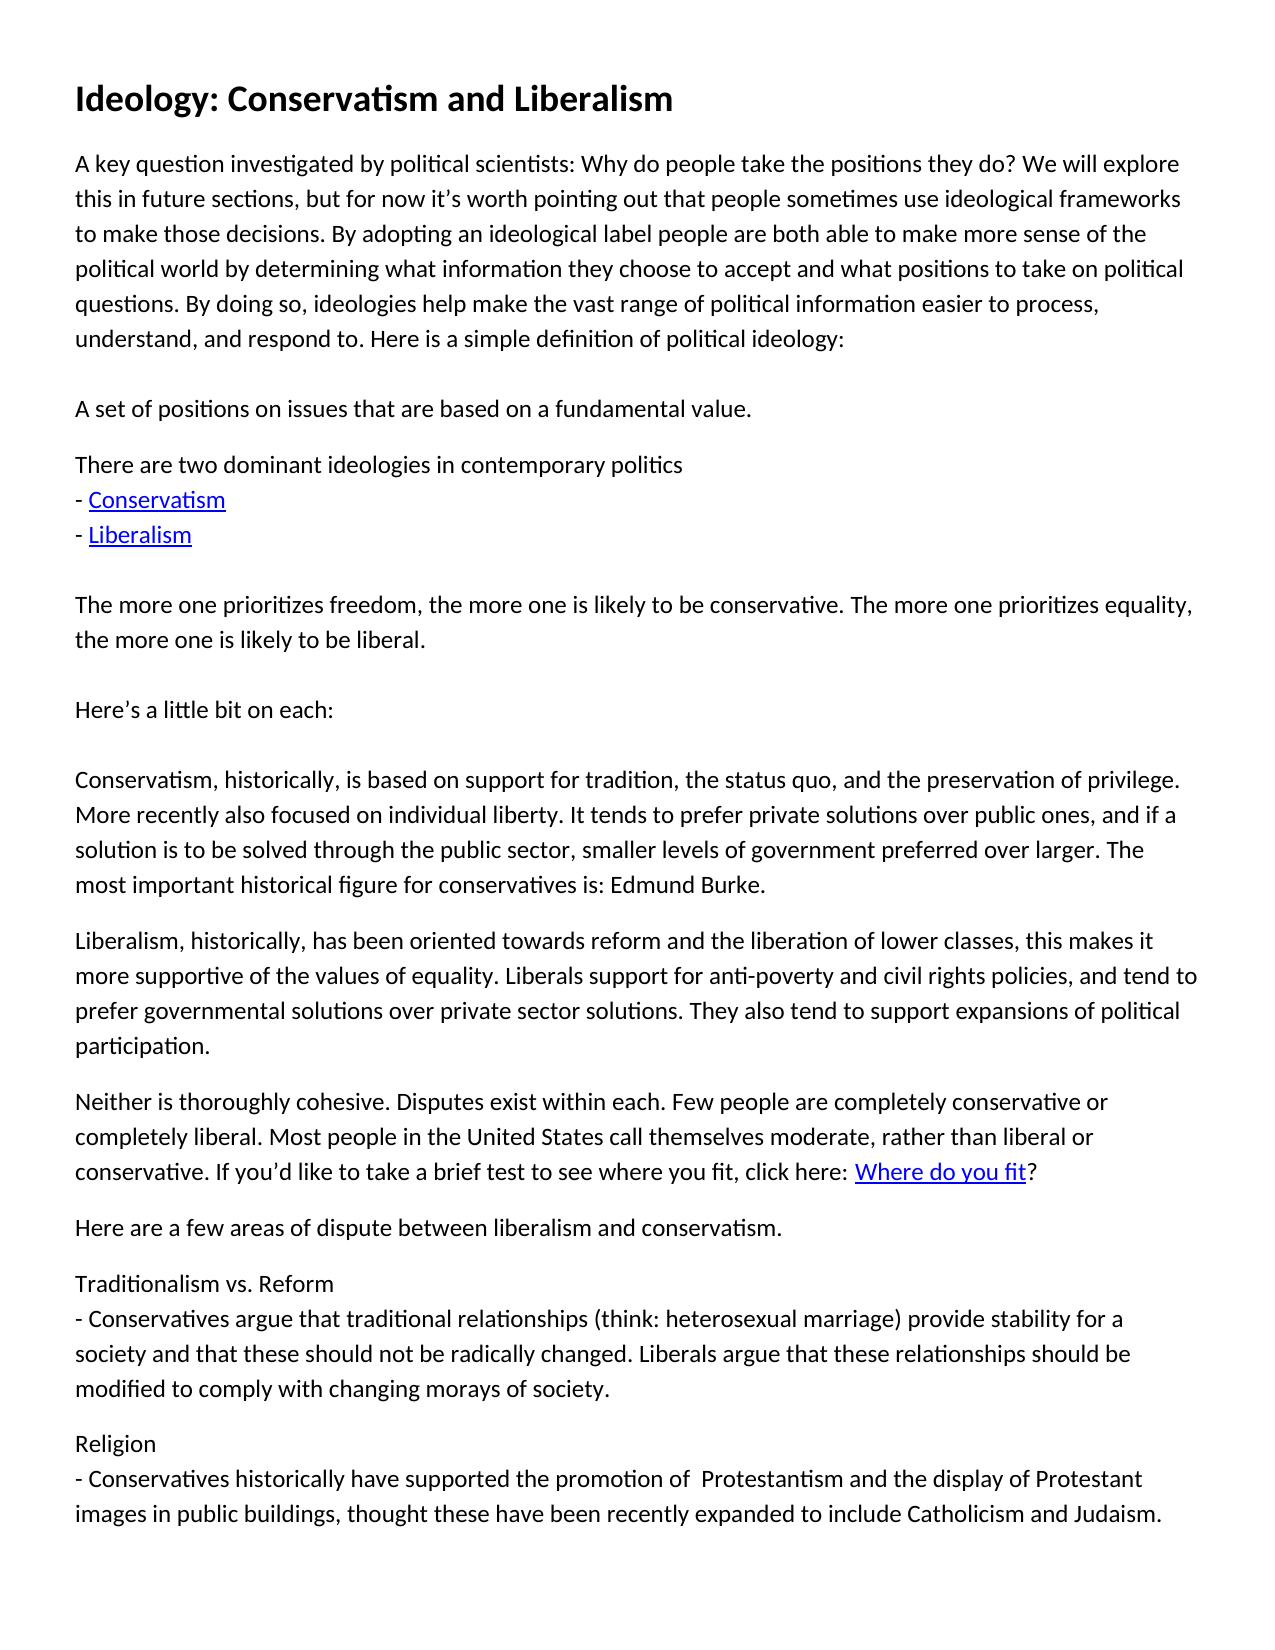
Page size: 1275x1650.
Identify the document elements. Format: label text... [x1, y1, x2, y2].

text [75, 1428, 1200, 1529]
text Liberalism, historically, has been oriented towards reform and the liberation of lower classes, this makes it more supportive of the values of equality. Liberals support for anti-poverty and civil rights policies, and tend to prefer governmental solutions over private sector solutions. They also tend to support expansions of political participation. [75, 925, 1200, 1061]
text There are two dominant ideologies in contemporary politics - Conservatism - Liberalism The more one prioritizes freedom, the more one is likely to be conservative. The more one prioritizes equality, the more one is likely to be liberal. Here’s a little bit on each: Conservatism, historically, is based on support for tradition, the status quo, and the preservation of privilege. More recently also focused on individual liberty. It tends to prefer private solutions over public ones, and if a solution is to be solved through the public sector, smaller levels of government preferred over larger. The most important historical figure for conservatives is: Edmund Burke. [75, 449, 1200, 900]
text Neither is thoroughly cohesive. Disputes exist within each. Few people are completely conservative or completely liberal. Most people in the United States call themselves moderate, rather than liberal or conservative. If you’d like to take a brief test to see where you fit, click here: Where do you fit? [75, 1086, 1200, 1187]
text A key question investigated by political scientists: Why do people take the positions they do? We will explore this in future sections, but for now it’s worth pointing out that people sometimes use ideological frameworks to make those decisions. By adopting an ideological label people are both able to make more sense of the political world by determining what information they choose to accept and what positions to take on political questions. By doing so, ideologies help make the vast range of political information easier to process, understand, and respond to. Here is a simple definition of political ideology: A set of positions on issues that are based on a fundamental value. [75, 148, 1200, 424]
text Traditionalism vs. Reform - Conservatives argue that traditional relationships (think: heterosexual marriage) provide stability for a society and that these should not be radically changed. Liberals argue that these relationships should be modified to comply with changing morays of society. [75, 1268, 1200, 1403]
text Here are a few areas of dispute between liberalism and conservatism. [75, 1212, 1200, 1242]
text Ideology: Conservatism and Liberalism [75, 75, 1200, 121]
